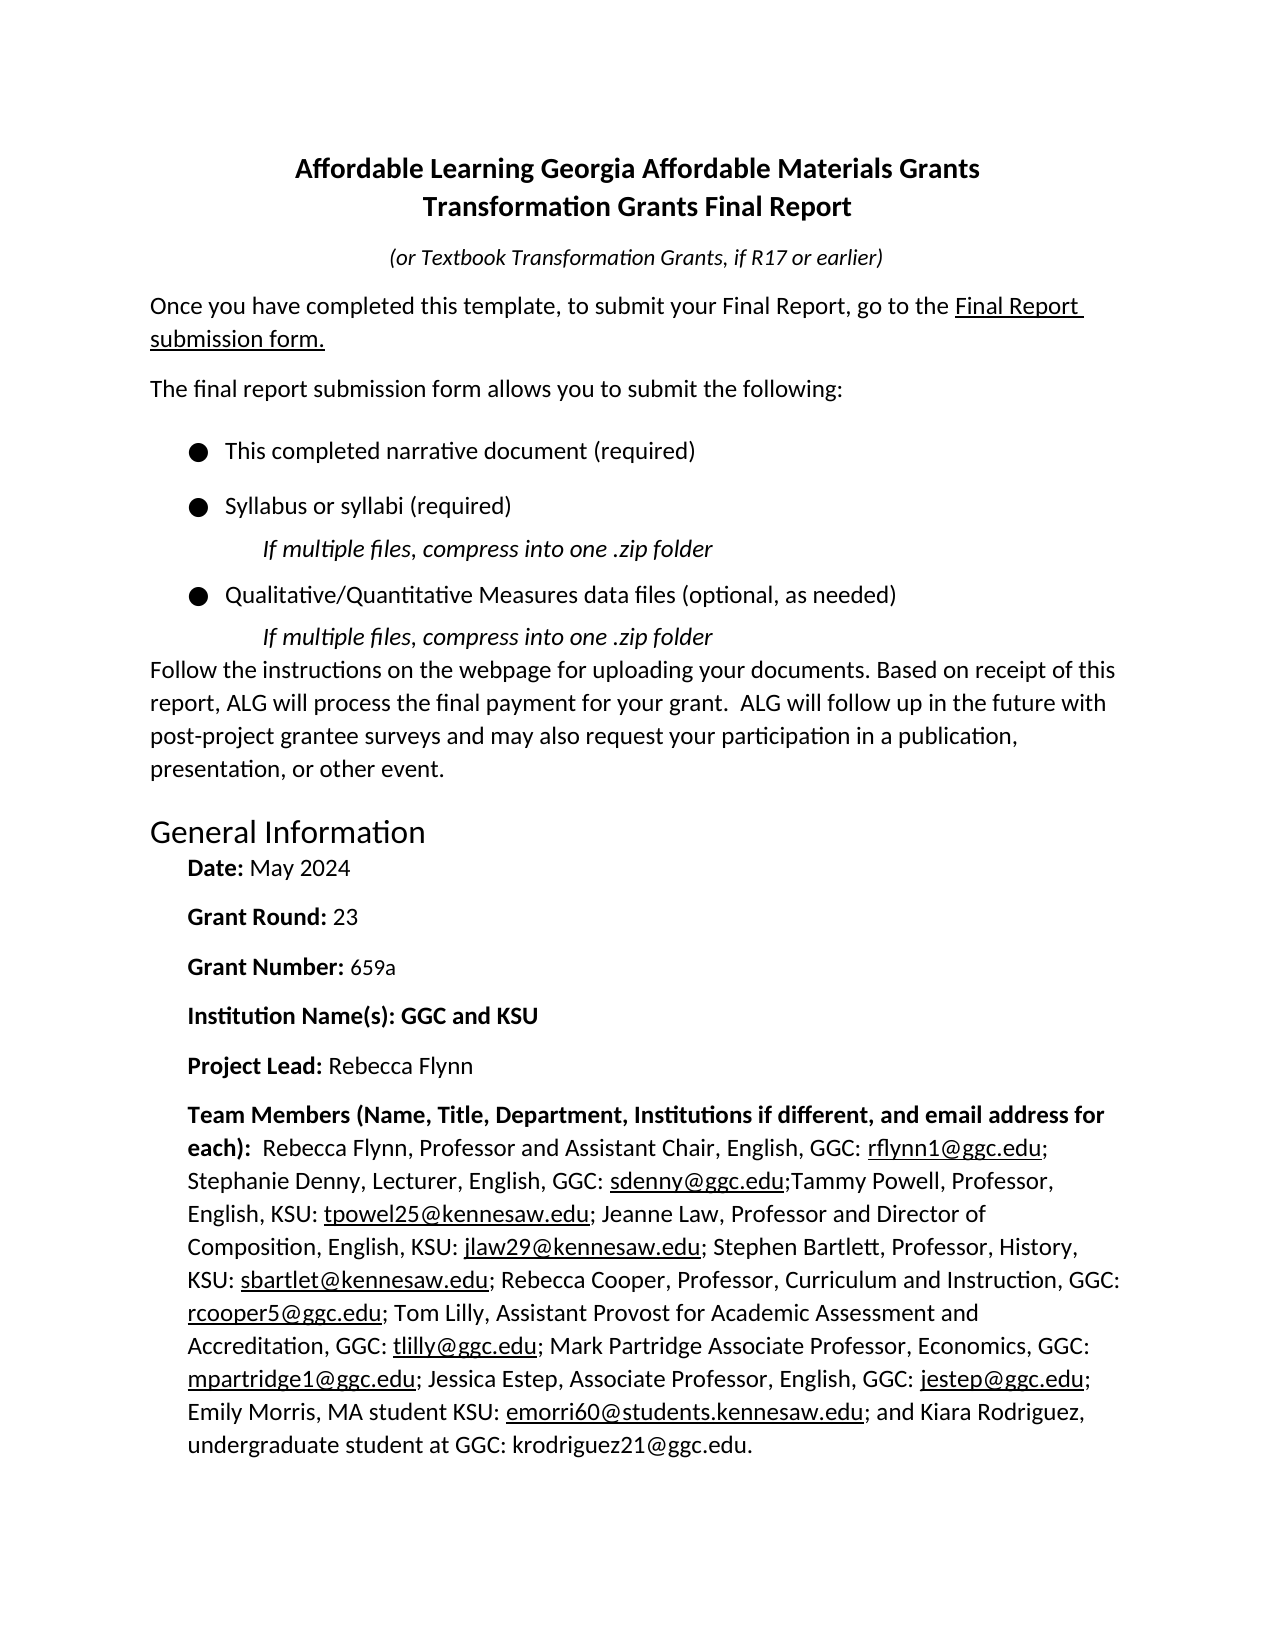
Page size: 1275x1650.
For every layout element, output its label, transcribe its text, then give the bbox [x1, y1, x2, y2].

title Affordable Learning Georgia Affordable Materials Grants Transformation Grants Final Report [150, 150, 1125, 224]
text Institution Name(s): GGC and KSU [187, 1000, 1125, 1031]
text If multiple files, compress into one .zip folder [262, 621, 1125, 652]
text Grant Round: 23 [187, 901, 1125, 932]
text Once you have completed this template, to submit your Final Report, go to the Final Report submission form. [150, 290, 1125, 354]
text (or Textbook Transformation Grants, if R17 or earlier) [150, 243, 1125, 272]
text Date: May 2024 [187, 852, 1125, 882]
list This completed narrative document (required) [187, 422, 1125, 474]
text Project Lead: Rebecca Flynn [187, 1050, 1125, 1081]
list Qualitative/Quantitative Measures data files (optional, as needed) [187, 566, 1125, 617]
text The final report submission form allows you to submit the following: [150, 373, 1125, 403]
subtitle General Information [150, 811, 1125, 852]
text If multiple files, compress into one .zip folder [262, 533, 1125, 564]
text Team Members (Name, Title, Department, Institutions if different, and email address for each): Rebecca Flynn, Professor and Assistant Chair, English, GGC: rflynn1@ggc.edu; Stephanie Denny, Lecturer, English, GGC: sdenny@ggc.edu;Tammy Powell, Professor, English, KSU: tpowel25@kennesaw.edu; Jeanne Law, Professor and Director of Composition, English, KSU: jlaw29@kennesaw.edu; Stephen Bartlett, Professor, History, KSU: sbartlet@kennesaw.edu; Rebecca Cooper, Professor, Curriculum and Instruction, GGC: rcooper5@ggc.edu; Tom Lilly, Assistant Provost for Academic Assessment and Accreditation, GGC: tlilly@ggc.edu; Mark Partridge Associate Professor, Economics, GGC: mpartridge1@ggc.edu; Jessica Estep, Associate Professor, English, GGC: jestep@ggc.edu; Emily Morris, MA student KSU: emorri60@students.kennesaw.edu; and Kiara Rodriguez, undergraduate student at GGC: krodriguez21@ggc.edu. [187, 1099, 1125, 1459]
text Follow the instructions on the webpage for uploading your documents. Based on receipt of this report, ALG will process the final payment for your grant. ALG will follow up in the future with post-project grantee surveys and may also request your participation in a publication, presentation, or other event. [150, 654, 1125, 783]
text Grant Number: 659a [187, 951, 1125, 981]
list Syllabus or syllabi (required) [187, 478, 1125, 529]
